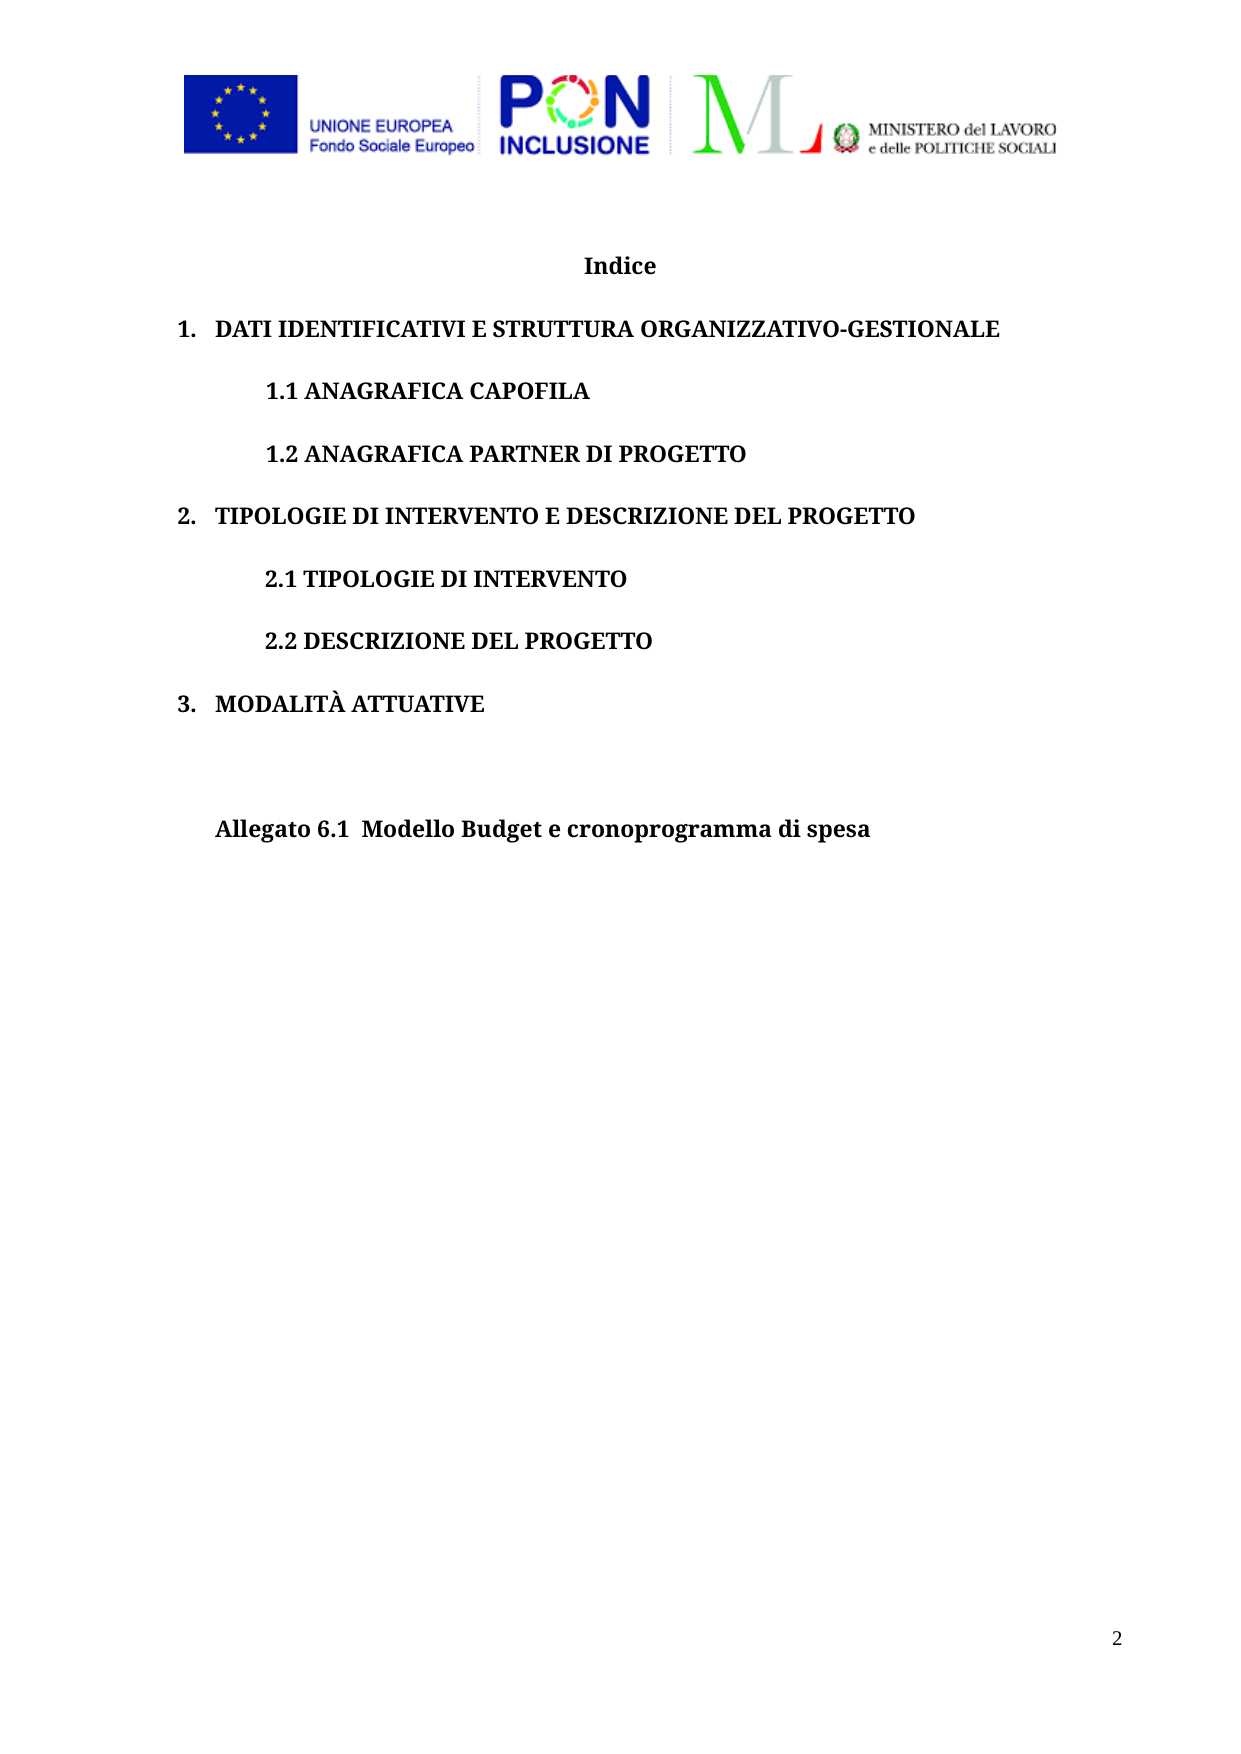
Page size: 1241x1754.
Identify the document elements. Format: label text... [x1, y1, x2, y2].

list Allegato 6.1 Modello Budget e cronoprogramma di spesa [215, 812, 1122, 844]
list MODALITà ATTUATIVE [177, 687, 1122, 719]
picture [184, 75, 1057, 157]
list DATI IDENTIFICATIVI E STRUTTURA ORGANIZZATIVO-GESTIONALE [177, 312, 1122, 344]
list 1.1 ANAGRAFICA CAPOFILA [215, 375, 1122, 406]
list TIPOLOGIE DI INTERVENTO E DESCRIZIONE DEL PROGETTO [177, 500, 1122, 531]
list 2.1 TIPOLOGIE DI INTERVENTO [192, 562, 1122, 594]
list 1.2 ANAGRAFICA PARTNER DI PROGETTO [215, 437, 1122, 469]
text Indice [118, 250, 1122, 281]
list 2.2 DESCRIZIONE DEL PROGETTO [214, 625, 1122, 656]
